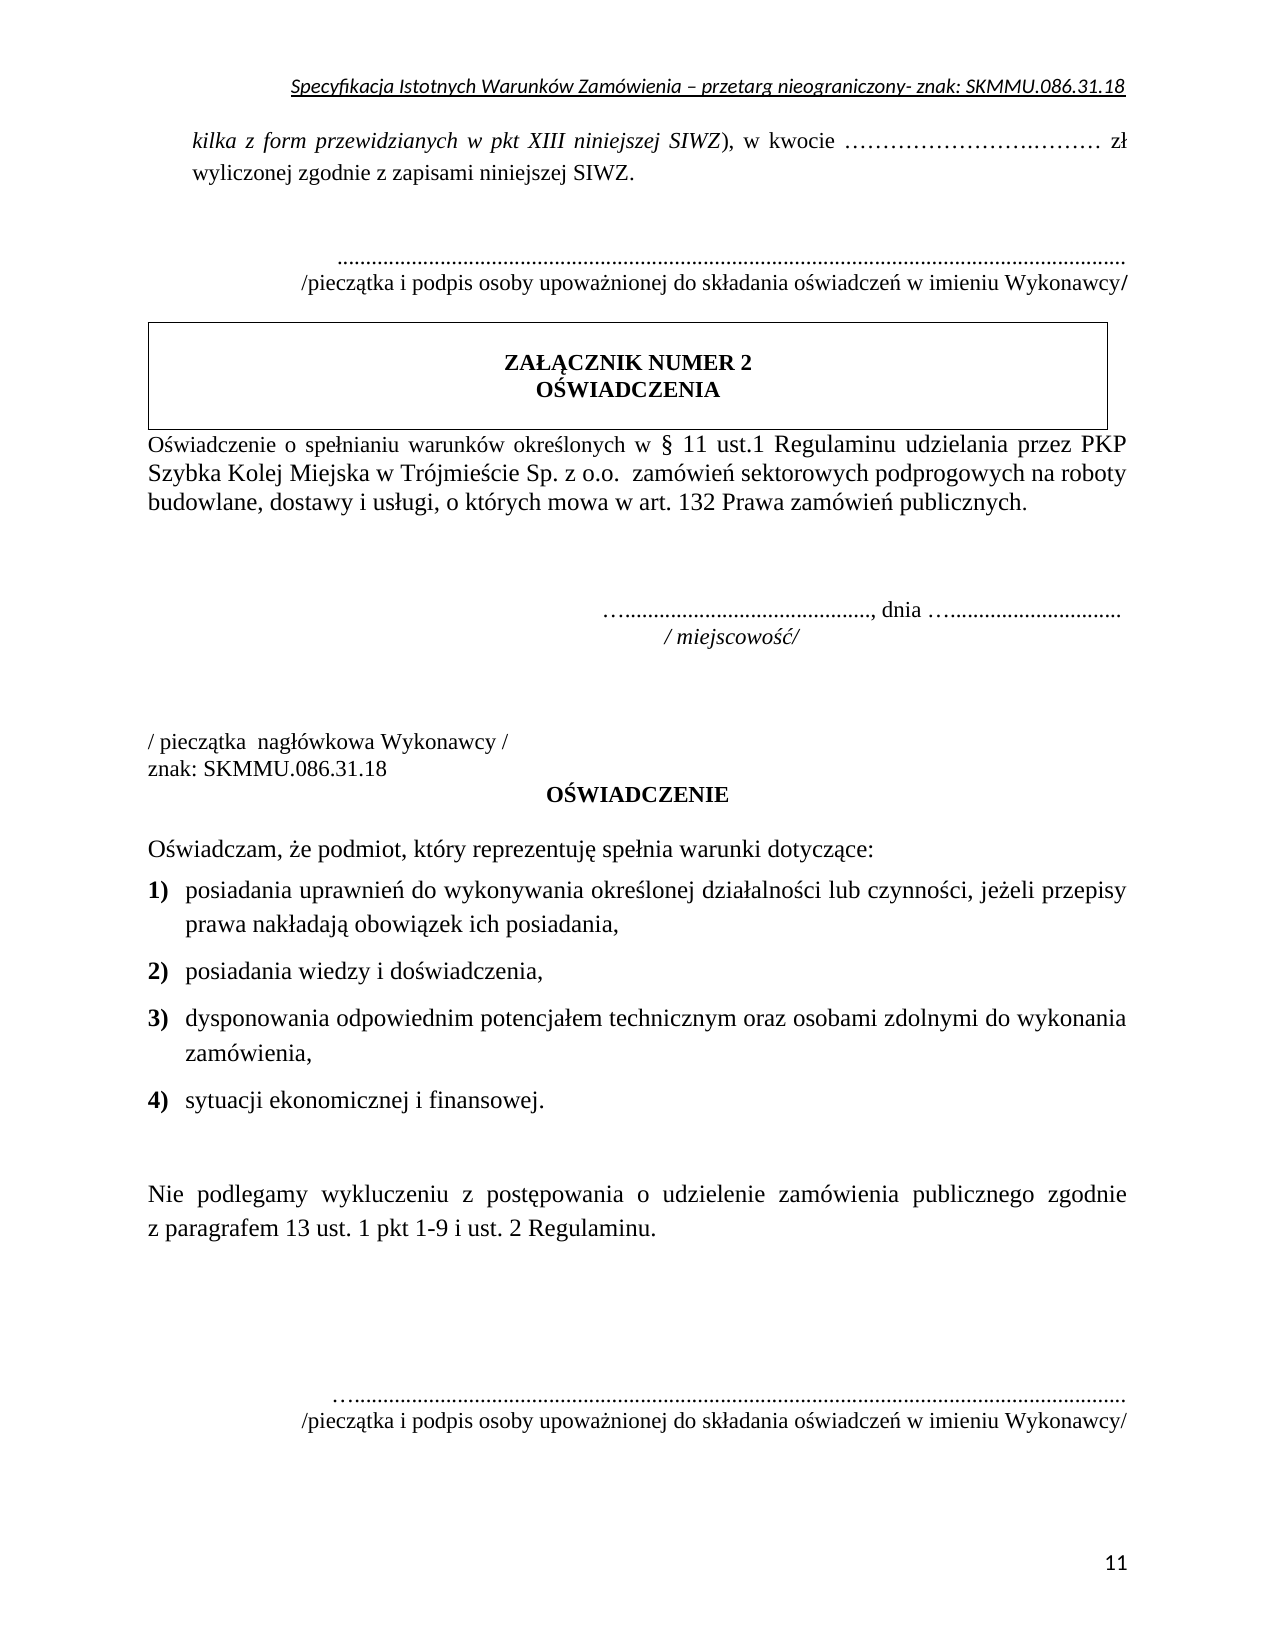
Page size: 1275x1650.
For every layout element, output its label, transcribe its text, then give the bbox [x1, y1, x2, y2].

text / miejscowość/ [148, 623, 1127, 649]
text /pieczątka i podpis osoby upoważnionej do składania oświadczeń w imieniu Wykonawcy/ [148, 1408, 1127, 1434]
text Oświadczenie o spełnianiu warunków określonych w § 11 ust.1 Regulaminu udzielania przez PKP Szybka Kolej Miejska w Trójmieście Sp. z o.o. zamówień sektorowych podprogowych na roboty budowlane, dostawy i usługi, o których mowa w art. 132 Prawa zamówień publicznych. [148, 429, 1127, 516]
list posiadania uprawnień do wykonywania określonej działalności lub czynności, jeżeli przepisy prawa nakładają obowiązek ich posiadania, [148, 875, 1127, 938]
text …..........................................., dnia ….............................. [148, 597, 1127, 623]
text / pieczątka nagłówkowa Wykonawcy / [148, 728, 1127, 755]
list posiadania wiedzy i doświadczenia, [148, 956, 1127, 985]
text Nie podlegamy wykluczeniu z postępowania o udzielenie zamówienia publicznego zgodnie z paragrafem 13 ust. 1 pkt 1-9 i ust. 2 Regulaminu. [148, 1179, 1127, 1242]
text Oświadczam, że podmiot, który reprezentuję spełnia warunki dotyczące: [148, 834, 1127, 862]
text …....................................................................................................................................... [148, 1381, 1127, 1408]
list dysponowania odpowiednim potencjałem technicznym oraz osobami zdolnymi do wykonania zamówienia, [148, 1003, 1127, 1067]
list sytuacji ekonomicznej i finansowej. [148, 1085, 1127, 1114]
text znak: SKMMU.086.31.18 [148, 755, 1127, 781]
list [148, 127, 1127, 185]
text /pieczątka i podpis osoby upoważnionej do składania oświadczeń w imieniu Wykonawcy/ [148, 269, 1127, 296]
text .......................................................................................................................................... [148, 243, 1127, 269]
text OŚWIADCZENIE [148, 781, 1127, 807]
table_header ZAŁĄCZNIK NUMER 2 OŚWIADCZENIA [149, 323, 1107, 428]
